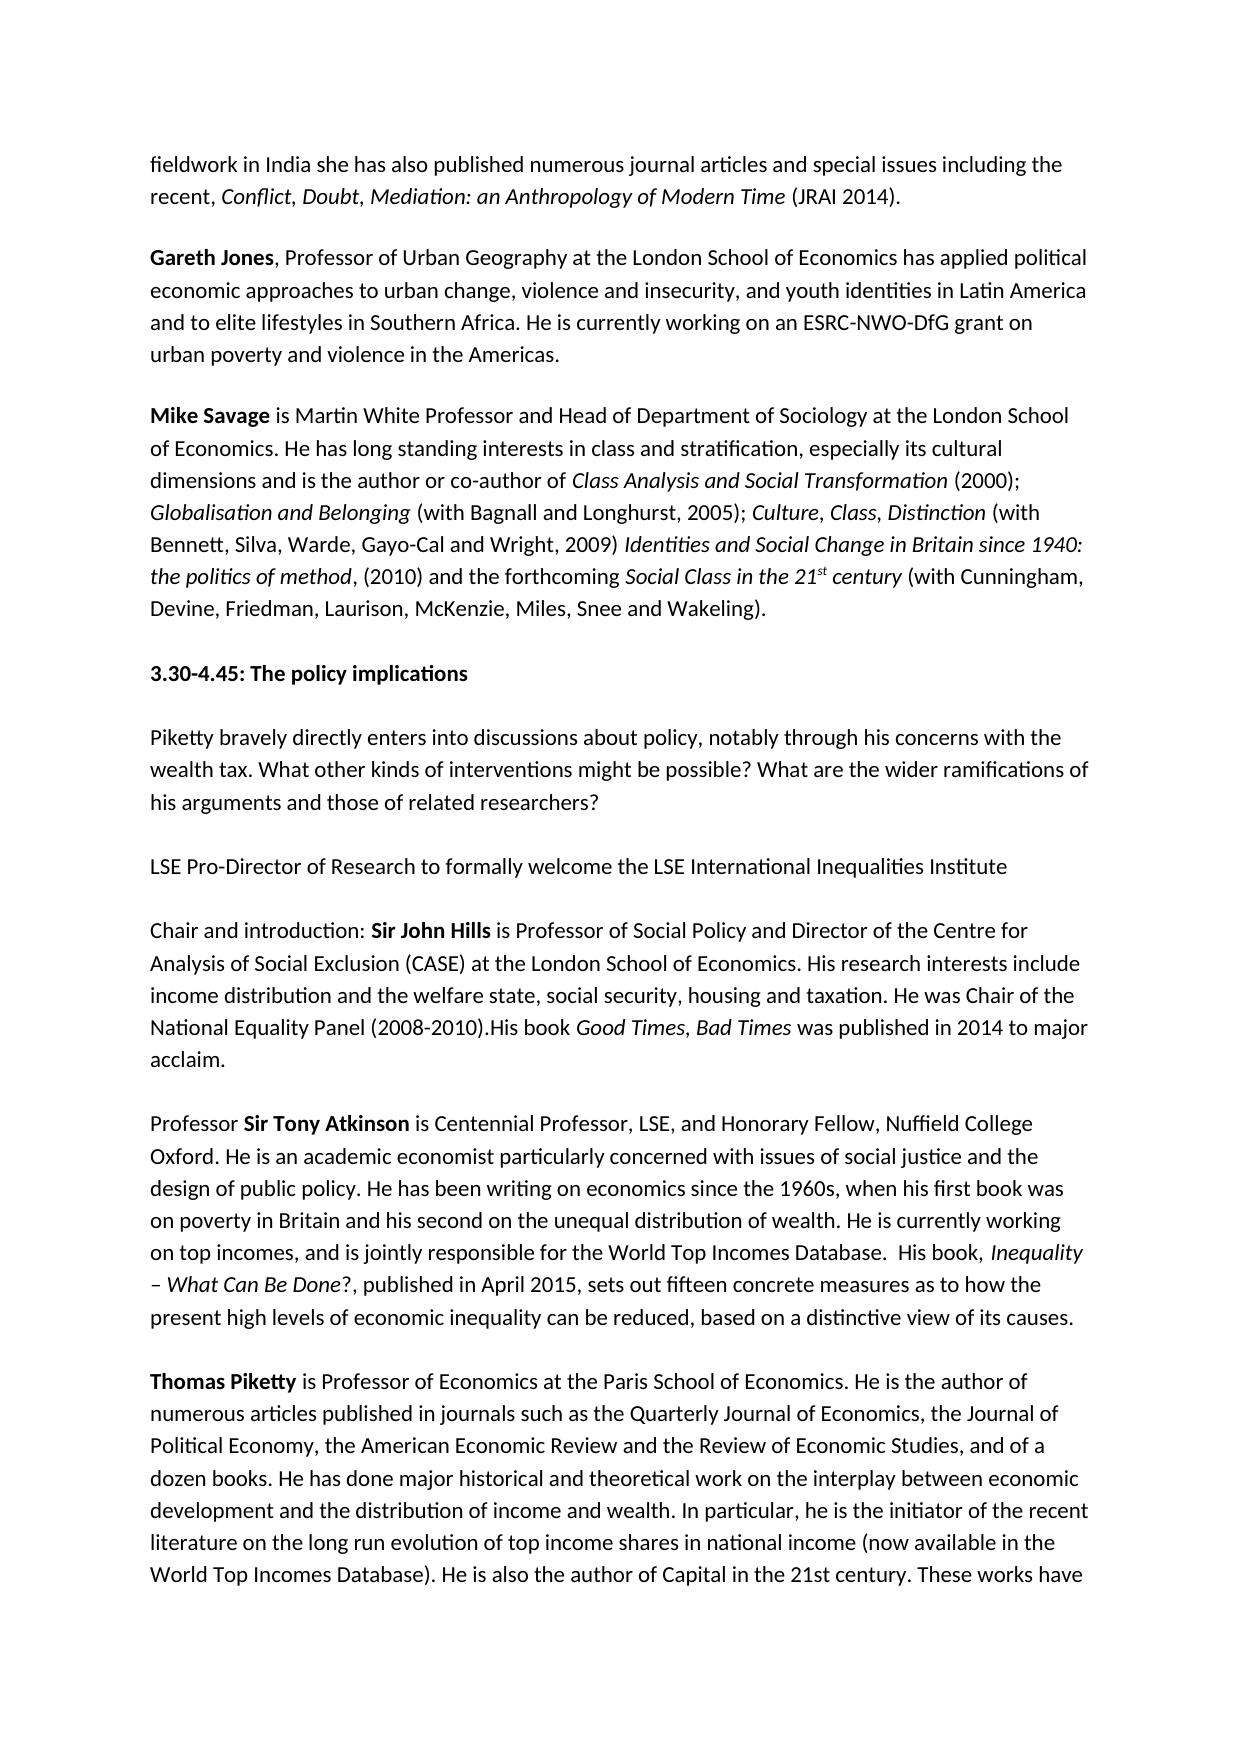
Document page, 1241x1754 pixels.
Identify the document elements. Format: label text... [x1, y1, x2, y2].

text Piketty bravely directly enters into discussions about policy, notably through his concerns with the wealth tax. What other kinds of interventions might be possible? What are the wider ramifications of his arguments and those of related researchers? [150, 723, 1090, 816]
text Professor Sir Tony Atkinson is Centennial Professor, LSE, and Honorary Fellow, Nuffield College Oxford. He is an academic economist particularly concerned with issues of social justice and the design of public policy. He has been writing on economics since the 1960s, when his first book was on poverty in Britain and his second on the unequal distribution of wealth. He is currently working on top incomes, and is jointly responsible for the World Top Incomes Database. His book, Inequality – What Can Be Done?, published in April 2015, sets out fifteen concrete measures as to how the present high levels of economic inequality can be reduced, based on a distinctive view of its causes. [150, 1109, 1090, 1331]
text 3.30-4.45: The policy implications [150, 659, 1090, 687]
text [150, 1367, 1090, 1588]
text Chair and introduction: Sir John Hills is Professor of Social Policy and Director of the Centre for Analysis of Social Exclusion (CASE) at the London School of Economics. His research interests include income distribution and the welfare state, social security, housing and taxation. He was Chair of the National Equality Panel (2008-2010).His book Good Times, Bad Times was published in 2014 to major acclaim. [150, 916, 1090, 1073]
text Gareth Jones, Professor of Urban Geography at the London School of Economics has applied political economic approaches to urban change, violence and insecurity, and youth identities in Latin America and to elite lifestyles in Southern Africa. He is currently working on an ESRC-NWO-DfG grant on urban poverty and violence in the Americas. [150, 243, 1090, 368]
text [150, 150, 1090, 210]
text Mike Savage is Martin White Professor and Head of Department of Sociology at the London School of Economics. He has long standing interests in class and stratification, especially its cultural dimensions and is the author or co-author of Class Analysis and Social Transformation (2000); Globalisation and Belonging (with Bagnall and Longhurst, 2005); Culture, Class, Distinction (with Bennett, Silva, Warde, Gayo-Cal and Wright, 2009) Identities and Social Change in Britain since 1940: the politics of method, (2010) and the forthcoming Social Class in the 21st century (with Cunningham, Devine, Friedman, Laurison, McKenzie, Miles, Snee and Wakeling). [150, 401, 1090, 623]
text LSE Pro-Director of Research to formally welcome the LSE International Inequalities Institute [150, 852, 1090, 880]
